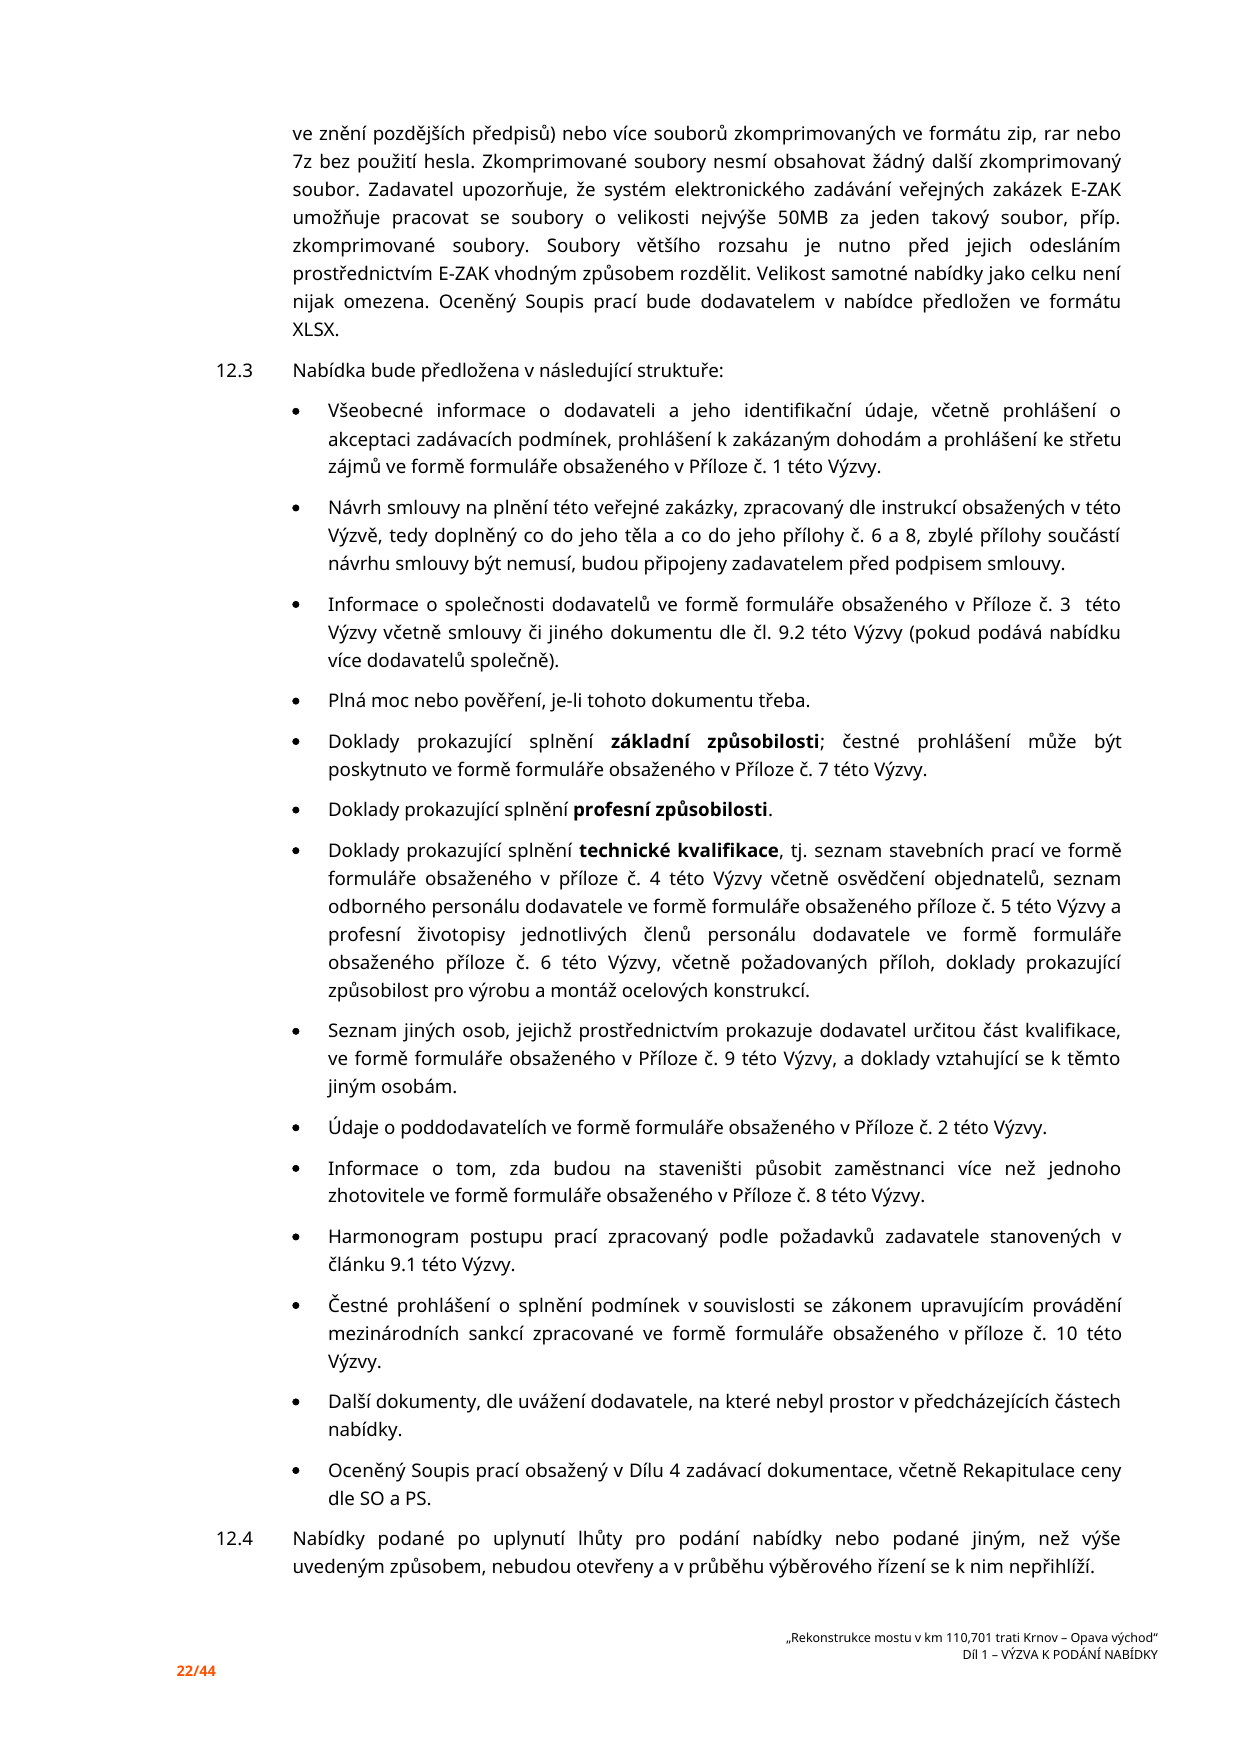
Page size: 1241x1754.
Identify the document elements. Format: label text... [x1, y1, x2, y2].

text Oceněný Soupis prací obsažený v Dílu 4 zadávací dokumentace, včetně Rekapitulace ceny dle SO a PS. [292, 1457, 1122, 1511]
text Údaje o poddodavatelích ve formě formuláře obsaženého v Příloze č. 2 této Výzvy. [292, 1114, 1122, 1140]
text Harmonogram postupu prací zpracovaný podle požadavků zadavatele stanovených v článku 9.1 této Výzvy. [292, 1223, 1122, 1277]
text Nabídky podané po uplynutí lhůty pro podání nabídky nebo podané jiným, než výše uvedeným způsobem, nebudou otevřeny a v průběhu výběrového řízení se k nim nepřihlíží. [216, 1526, 1122, 1579]
text Všeobecné informace o dodavateli a jeho identifikační údaje, včetně prohlášení o akceptaci zadávacích podmínek, prohlášení k zakázaným dohodám a prohlášení ke střetu zájmů ve formě formuláře obsaženého v Příloze č. 1 této Výzvy. [292, 398, 1122, 479]
text Další dokumenty, dle uvážení dodavatele, na které nebyl prostor v předcházejících částech nabídky. [292, 1388, 1122, 1442]
text Návrh smlouvy na plnění této veřejné zakázky, zpracovaný dle instrukcí obsažených v této Výzvě, tedy doplněný co do jeho těla a co do jeho přílohy č. 6 a 8, zbylé přílohy součástí návrhu smlouvy být nemusí, budou připojeny zadavatelem před podpisem smlouvy. [292, 494, 1122, 576]
text Doklady prokazující splnění profesní způsobilosti. [292, 797, 1122, 822]
text Nabídka bude předložena v následující struktuře: [216, 357, 1122, 383]
text Čestné prohlášení o splnění podmínek v souvislosti se zákonem upravujícím provádění mezinárodních sankcí zpracované ve formě formuláře obsaženého v příloze č. 10 této Výzvy. [292, 1292, 1122, 1373]
text Plná moc nebo pověření, je-li tohoto dokumentu třeba. [292, 687, 1122, 713]
text Seznam jiných osob, jejichž prostřednictvím prokazuje dodavatel určitou část kvalifikace, ve formě formuláře obsaženého v Příloze č. 9 této Výzvy, a doklady vztahující se k těmto jiným osobám. [292, 1018, 1122, 1099]
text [216, 121, 1122, 342]
text Informace o tom, zda budou na staveništi působit zaměstnanci více než jednoho zhotovitele ve formě formuláře obsaženého v Příloze č. 8 této Výzvy. [292, 1155, 1122, 1208]
text Doklady prokazující splnění technické kvalifikace, tj. seznam stavebních prací ve formě formuláře obsaženého v příloze č. 4 této Výzvy včetně osvědčení objednatelů, seznam odborného personálu dodavatele ve formě formuláře obsaženého příloze č. 5 této Výzvy a profesní životopisy jednotlivých členů personálu dodavatele ve formě formuláře obsaženého příloze č. 6 této Výzvy, včetně požadovaných příloh, doklady prokazující způsobilost pro výrobu a montáž ocelových konstrukcí. [292, 837, 1122, 1003]
text Doklady prokazující splnění základní způsobilosti; čestné prohlášení může být poskytnuto ve formě formuláře obsaženého v Příloze č. 7 této Výzvy. [292, 728, 1122, 782]
text Informace o společnosti dodavatelů ve formě formuláře obsaženého v Příloze č. 3 této Výzvy včetně smlouvy či jiného dokumentu dle čl. 9.2 této Výzvy (pokud podává nabídku více dodavatelů společně). [292, 591, 1122, 672]
